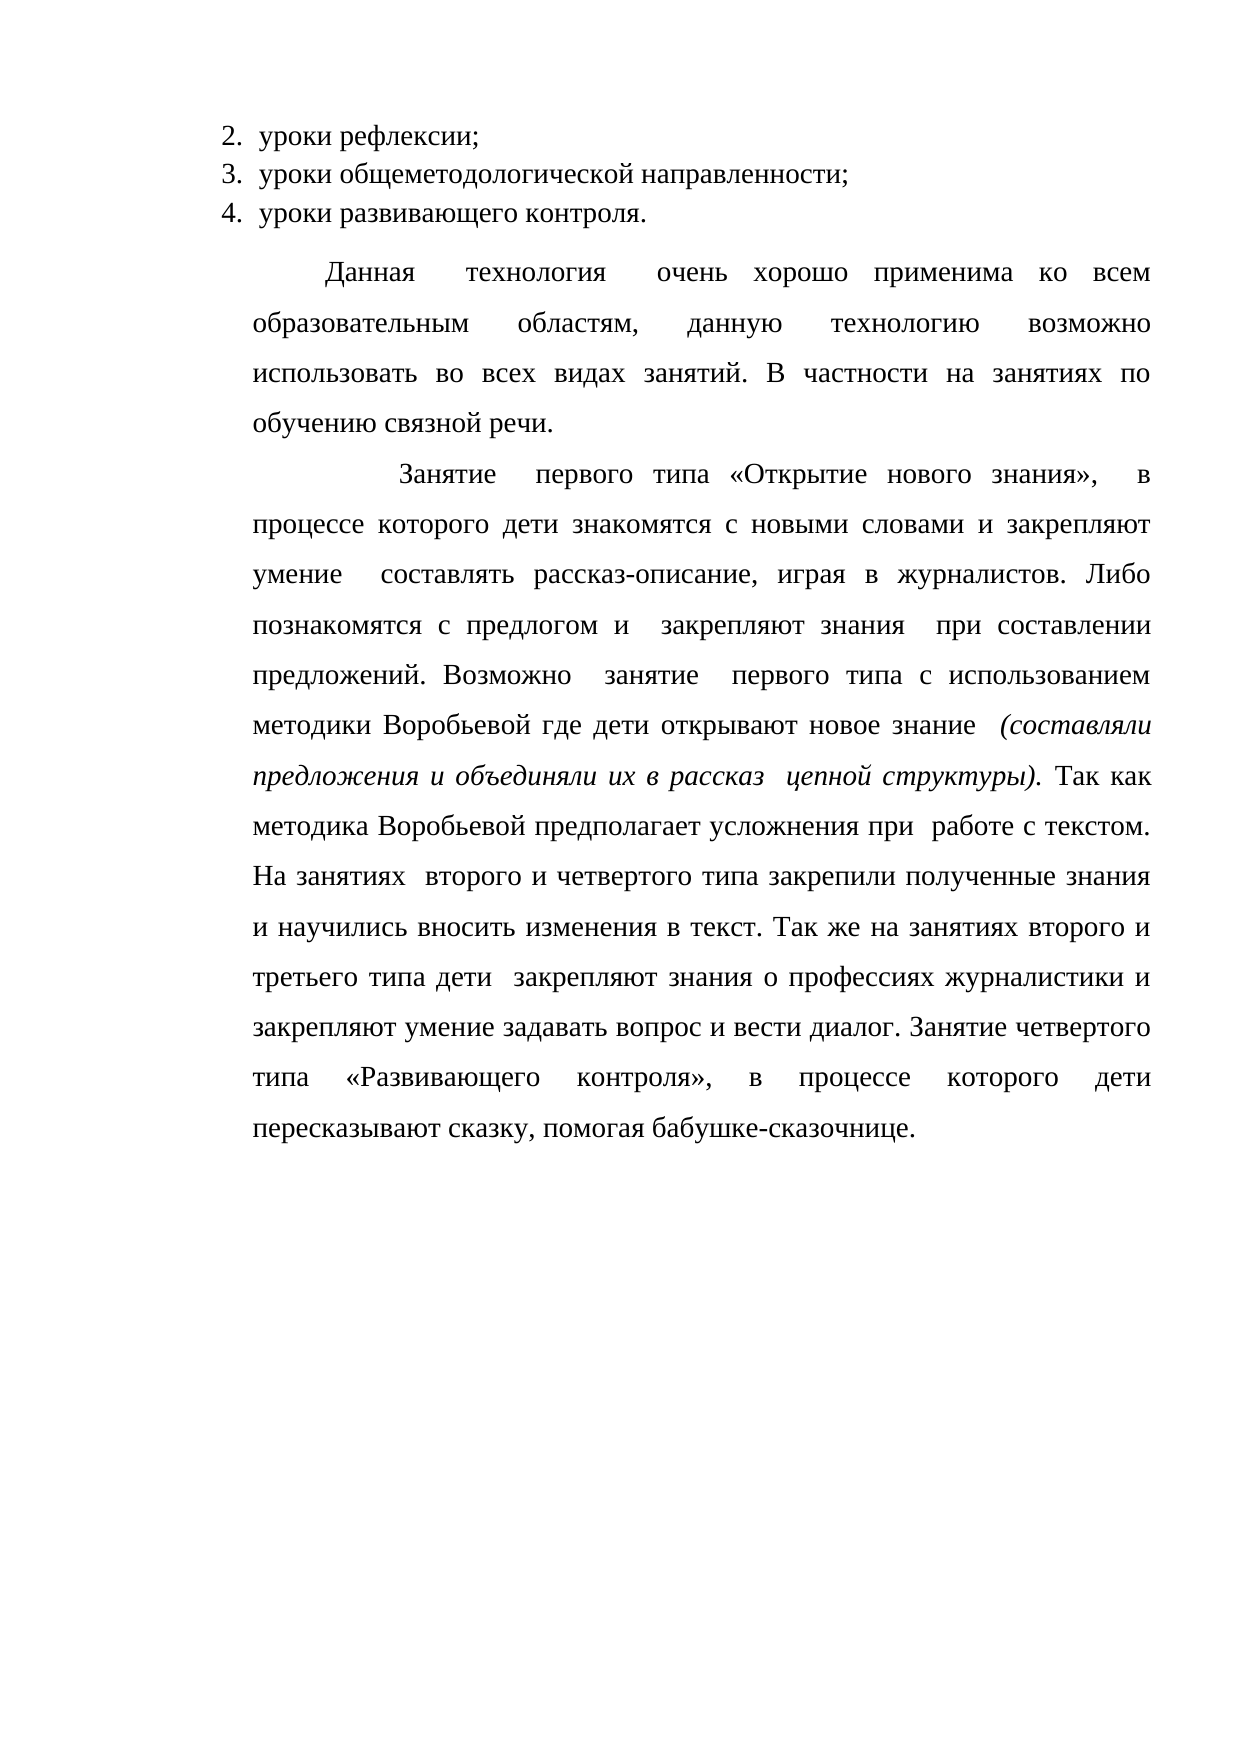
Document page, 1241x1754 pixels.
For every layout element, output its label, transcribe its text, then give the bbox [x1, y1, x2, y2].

list уроки общеметодологической направленности; [221, 157, 1152, 190]
text Данная технология очень хорошо применима ко всем образовательным областям, данную технологию возможно использовать во всех видах занятий. В частности на занятиях по обучению связной речи. [252, 254, 1152, 439]
list уроки развивающего контроля. [221, 195, 1152, 229]
list уроки рефлексии; [221, 118, 1152, 152]
text Занятие первого типа «Открытие нового знания», в процессе которого дети знакомятся с новыми словами и закрепляют умение составлять рассказ-описание, играя в журналистов. Либо познакомятся с предлогом и закрепляют знания при составлении предложений. Возможно занятие первого типа с использованием методики Воробьевой где дети открывают новое знание (составляли предложения и объединяли их в рассказ цепной структуры). Так как методика Воробьевой предполагает усложнения при работе с текстом. На занятиях второго и четвертого типа закрепили полученные знания и научились вносить изменения в текст. Так же на занятиях второго и третьего типа дети закрепляют знания о профессиях журналистики и закрепляют умение задавать вопрос и вести диалог. Занятие четвертого типа «Развивающего контроля», в процессе которого дети пересказывают сказку, помогая бабушке-сказочнице. [252, 456, 1152, 1143]
